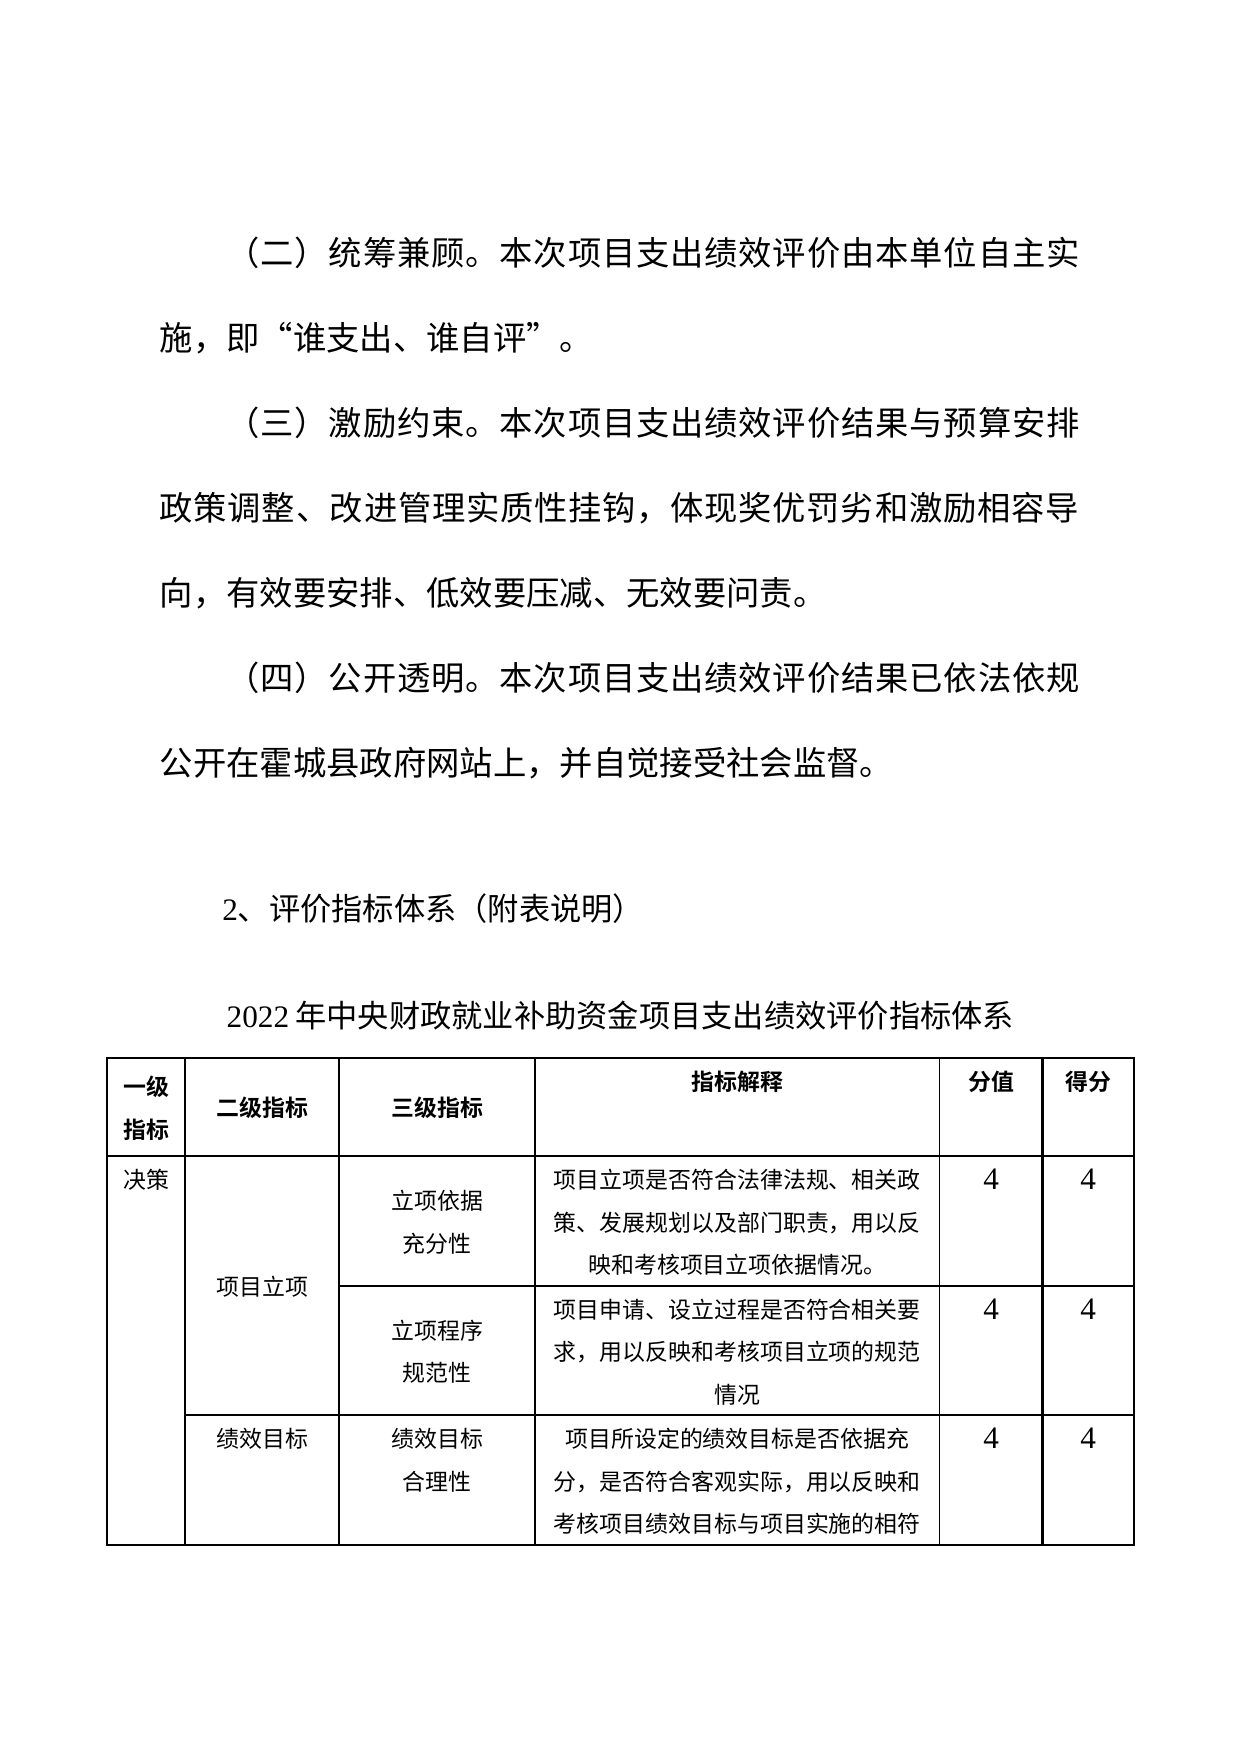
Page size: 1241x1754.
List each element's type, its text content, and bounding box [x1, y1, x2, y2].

table_cell 4 [940, 1157, 1041, 1285]
table_cell 绩效目标 合理性 [340, 1416, 534, 1544]
table_header 二级指标 [186, 1059, 338, 1155]
table_header 分值 [940, 1059, 1041, 1155]
table_cell 立项程序 规范性 [340, 1287, 534, 1414]
table_cell 立项依据 充分性 [340, 1157, 534, 1285]
table_header 三级指标 [340, 1059, 534, 1155]
table_header 一级指标 [108, 1059, 184, 1155]
text （四）公开透明。本次项目支出绩效评价结果已依法依规公开在霍城县政府网站上，并自觉接受社会监督。 [159, 634, 1081, 804]
text 2、评价指标体系（附表说明） [159, 864, 1081, 949]
table_cell 4 [940, 1287, 1041, 1414]
table_cell 项目申请、设立过程是否符合相关要求，用以反映和考核项目立项的规范情况 [536, 1287, 939, 1414]
table_header 指标解释 [536, 1059, 939, 1155]
table_header 得分 [1044, 1059, 1133, 1155]
table_cell 4 [940, 1416, 1041, 1544]
table_cell 项目立项 [186, 1157, 338, 1414]
table_cell 项目立项是否符合法律法规、相关政策、发展规划以及部门职责，用以反映和考核项目立项依据情况。 [536, 1157, 939, 1285]
table_cell 4 [1044, 1416, 1133, 1544]
table_cell 4 [1044, 1157, 1133, 1285]
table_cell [536, 1416, 939, 1544]
text （二）统筹兼顾。本次项目支出绩效评价由本单位自主实施，即“谁支出、谁自评”。 [159, 209, 1081, 379]
text （三）激励约束。本次项目支出绩效评价结果与预算安排、政策调整、改进管理实质性挂钩，体现奖优罚劣和激励相容导向，有效要安排、低效要压减、无效要问责。 [159, 379, 1081, 634]
subtitle 2022年中央财政就业补助资金项目支出绩效评价指标体系 [159, 972, 1081, 1057]
table_cell 决策 [108, 1157, 184, 1544]
table_cell 绩效目标 [186, 1416, 338, 1544]
table_cell 4 [1044, 1287, 1133, 1414]
